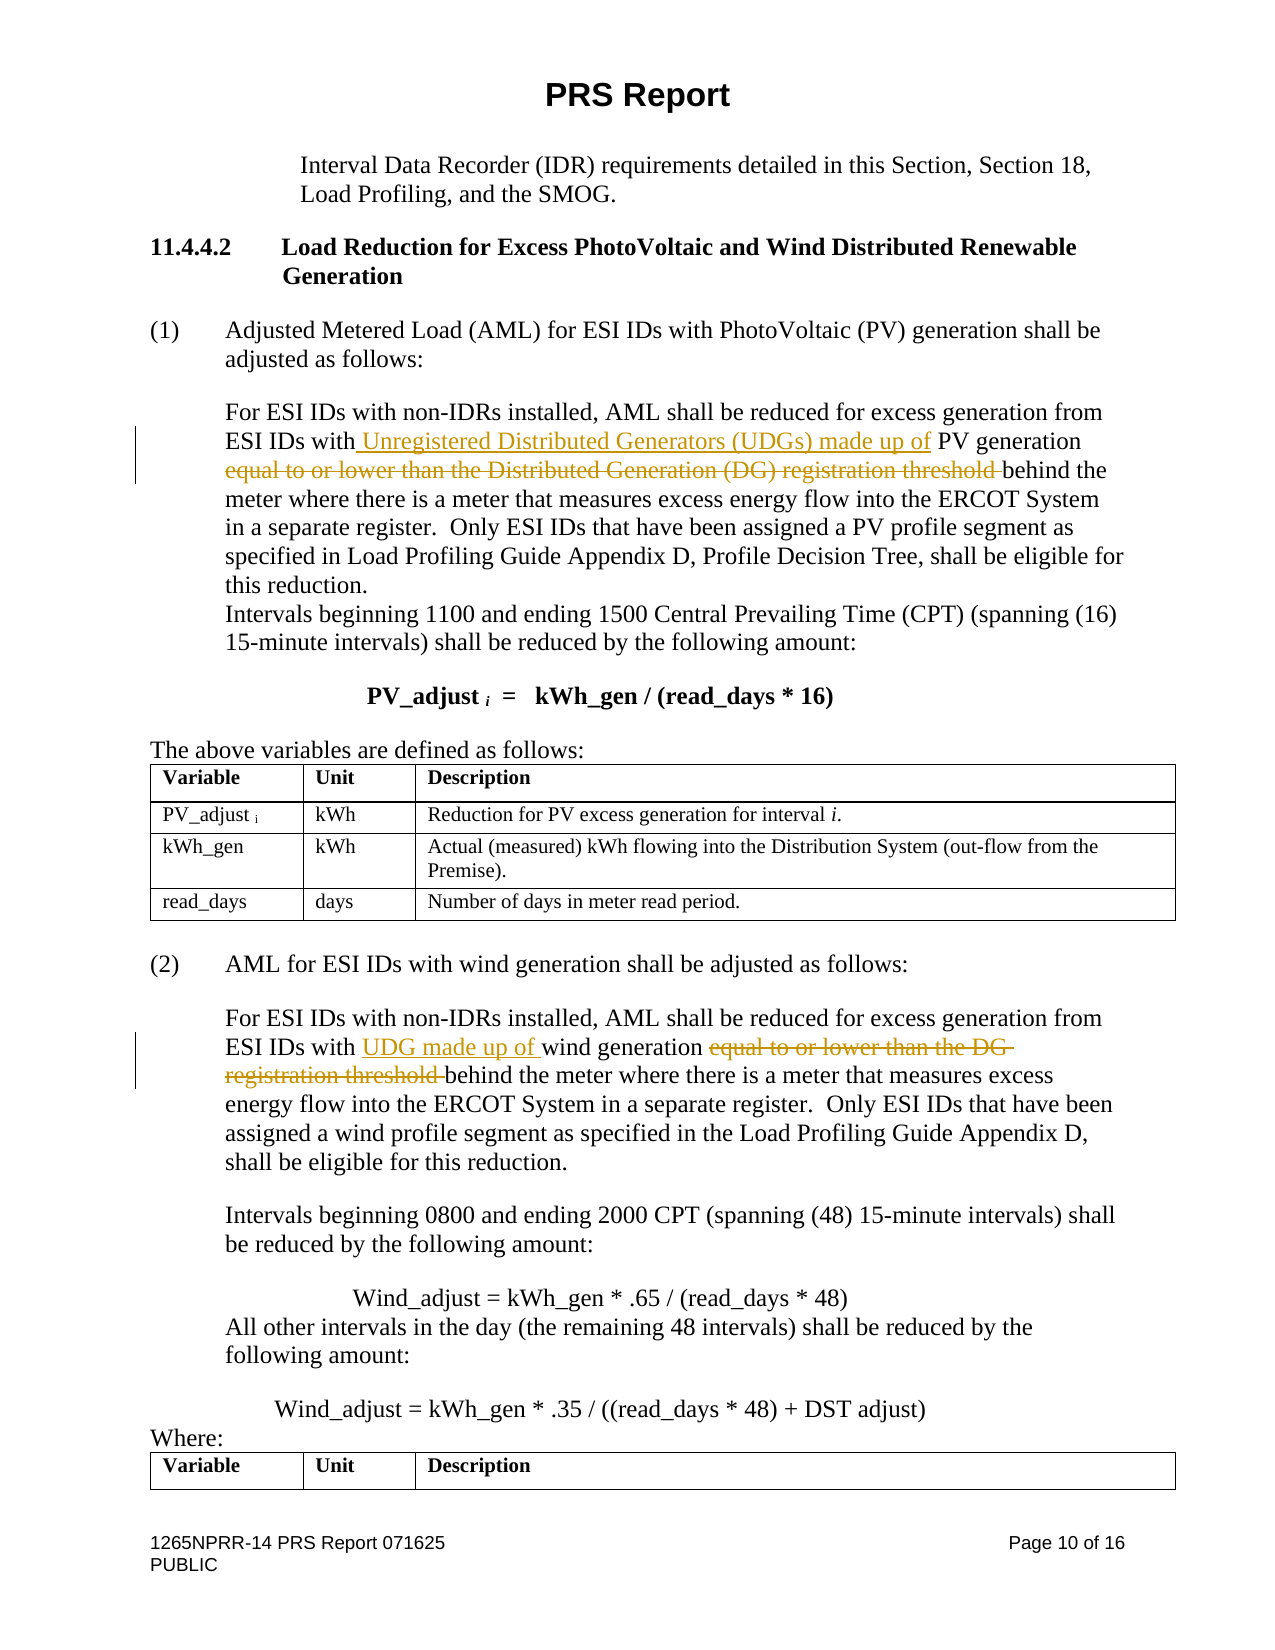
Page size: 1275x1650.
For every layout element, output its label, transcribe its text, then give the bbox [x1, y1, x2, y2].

table_header Variable [151, 1453, 303, 1489]
table_cell kWh [304, 803, 415, 833]
text Wind_adjust = kWh_gen * .35 / ((read_days * 48) + DST adjust) [75, 1394, 1125, 1423]
text (2) AML for ESI IDs with wind generation shall be adjusted as follows: [150, 949, 1125, 978]
table_cell Number of days in meter read period. [416, 889, 1175, 919]
table_cell Actual (measured) kWh flowing into the Distribution System (out-flow from the Premise). [416, 834, 1175, 888]
text (1) Adjusted Metered Load (AML) for ESI IDs with PhotoVoltaic (PV) generation shall be adjusted as follows: [150, 315, 1125, 372]
table_header Unit [304, 1453, 415, 1489]
text Where: [150, 1423, 1125, 1452]
text 11.4.4.2 Load Reduction for Excess PhotoVoltaic and Wind Distributed Renewable Generation [150, 232, 1125, 290]
text For ESI IDs with non-IDRs installed, AML shall be reduced for excess generation from ESI IDs with wind generation behind the meter where there is a meter that measures excess energy flow into the ERCOT System in a separate register. Only ESI IDs that have been assigned a wind profile segment as specified in the Load Profiling Guide Appendix D, shall be eligible for this reduction. [225, 1003, 1125, 1176]
table_header Description [416, 1453, 1175, 1489]
text Intervals beginning 1100 and ending 1500 Central Prevailing Time (CPT) (spanning (16) 15-minute intervals) shall be reduced by the following amount: [225, 599, 1125, 656]
table_cell read_days [151, 889, 303, 919]
text The above variables are defined as follows: [150, 735, 1125, 764]
text Intervals beginning 0800 and ending 2000 CPT (spanning (48) 15-minute intervals) shall be reduced by the following amount: [225, 1201, 1125, 1258]
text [225, 150, 1125, 207]
text PV_adjust i = kWh_gen / (read_days * 16) [75, 681, 1125, 710]
text Wind_adjust = kWh_gen * .65 / (read_days * 48) [75, 1283, 1125, 1312]
table_header Description [416, 765, 1175, 801]
table_cell kWh [304, 834, 415, 888]
table_header Unit [304, 765, 415, 801]
table_cell Reduction for PV excess generation for interval i. [416, 803, 1175, 833]
table_cell days [304, 889, 415, 919]
table_header Variable [151, 765, 303, 801]
text All other intervals in the day (the remaining 48 intervals) shall be reduced by the following amount: [225, 1312, 1125, 1369]
table_cell PV_adjust i [151, 803, 303, 833]
text For ESI IDs with non-IDRs installed, AML shall be reduced for excess generation from ESI IDs with PV generation behind the meter where there is a meter that measures excess energy flow into the ERCOT System in a separate register. Only ESI IDs that have been assigned a PV profile segment as specified in Load Profiling Guide Appendix D, Profile Decision Tree, shall be eligible for this reduction. [225, 397, 1125, 599]
table_cell kWh_gen [151, 834, 303, 888]
